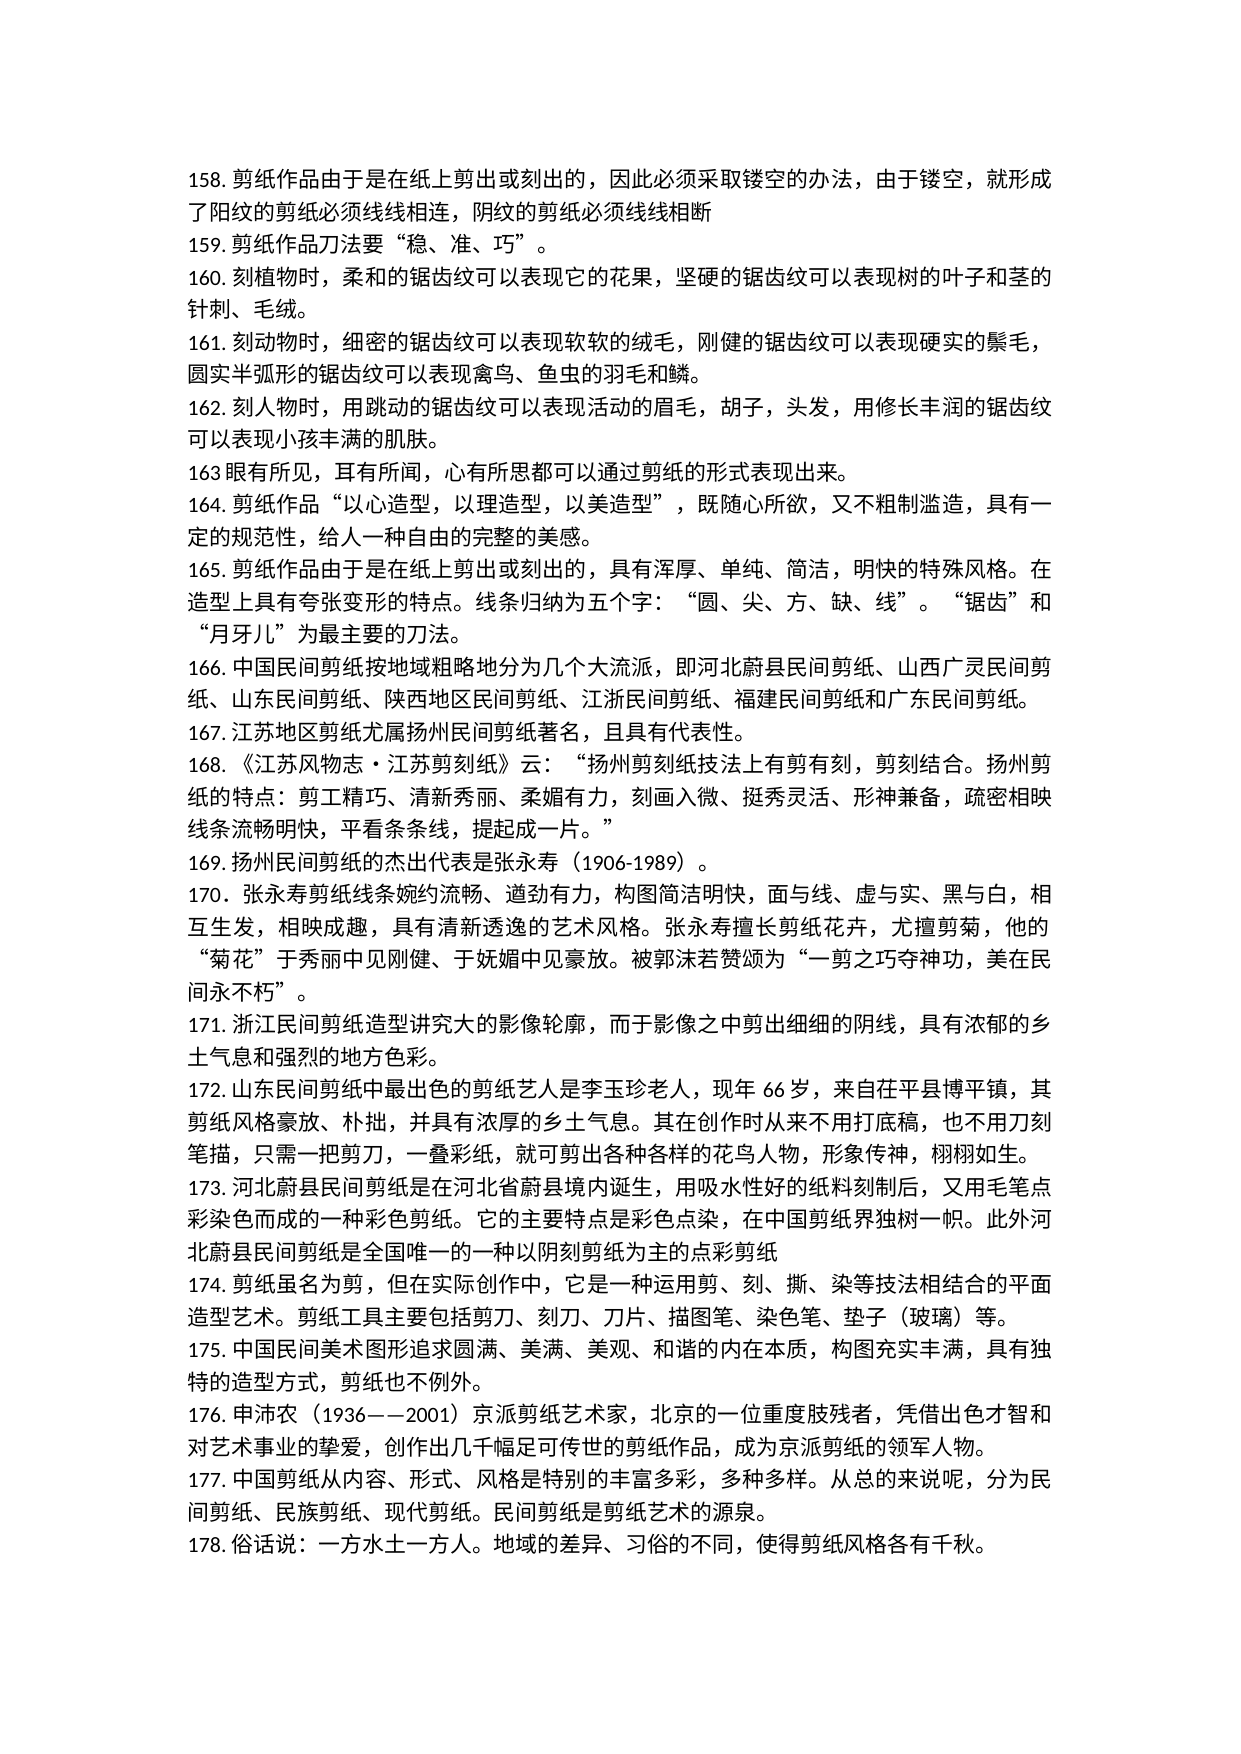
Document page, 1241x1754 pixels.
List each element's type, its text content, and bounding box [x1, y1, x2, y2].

text 168. 《江苏风物志•江苏剪刻纸》云：“扬州剪刻纸技法上有剪有刻，剪刻结合。扬州剪纸的特点：剪工精巧、清新秀丽、柔媚有力，刻画入微、挺秀灵活、形神兼备，疏密相映，线条流畅明快，平看条条线，提起成一片。” [187, 747, 1053, 844]
text 158. 剪纸作品由于是在纸上剪出或刻出的，因此必须采取镂空的办法，由于镂空，就形成了阳纹的剪纸必须线线相连，阴纹的剪纸必须线线相断 [187, 162, 1053, 227]
text 167. 江苏地区剪纸尤属扬州民间剪纸著名，且具有代表性。 [187, 714, 1053, 747]
text 164. 剪纸作品“以心造型，以理造型，以美造型”，既随心所欲，又不粗制滥造，具有一定的规范性，给人一种自由的完整的美感。 [187, 487, 1053, 552]
text 166. 中国民间剪纸按地域粗略地分为几个大流派，即河北蔚县民间剪纸、山西广灵民间剪纸、山东民间剪纸、陕西地区民间剪纸、江浙民间剪纸、福建民间剪纸和广东民间剪纸。 [187, 649, 1053, 714]
text 169. 扬州民间剪纸的杰出代表是张永寿（1906-1989）。 [187, 844, 1053, 877]
text 159. 剪纸作品刀法要“稳、准、巧”。 [187, 227, 1053, 259]
text 178. 俗话说：一方水土一方人。地域的差异、习俗的不同，使得剪纸风格各有千秋。 [187, 1527, 1053, 1559]
text 175. 中国民间美术图形追求圆满、美满、美观、和谐的内在本质，构图充实丰满，具有独特的造型方式，剪纸也不例外。 [187, 1332, 1053, 1397]
text 176. 申沛农（1936——2001）京派剪纸艺术家，北京的一位重度肢残者，凭借出色才智和对艺术事业的挚爱，创作出几千幅足可传世的剪纸作品，成为京派剪纸的领军人物。 [187, 1397, 1053, 1462]
text 171. 浙江民间剪纸造型讲究大的影像轮廓，而于影像之中剪出细细的阴线，具有浓郁的乡土气息和强烈的地方色彩。 [187, 1007, 1053, 1072]
text 163眼有所见，耳有所闻，心有所思都可以通过剪纸的形式表现出来。 [187, 454, 1053, 487]
text 165. 剪纸作品由于是在纸上剪出或刻出的，具有浑厚、单纯、简洁，明快的特殊风格。在造型上具有夸张变形的特点。线条归纳为五个字：“圆、尖、方、缺、线”。“锯齿”和“月牙儿”为最主要的刀法。 [187, 552, 1053, 649]
text 160. 刻植物时，柔和的锯齿纹可以表现它的花果，坚硬的锯齿纹可以表现树的叶子和茎的针刺、毛绒。 [187, 259, 1053, 324]
text 177. 中国剪纸从内容、形式、风格是特别的丰富多彩，多种多样。从总的来说呢，分为民间剪纸、民族剪纸、现代剪纸。民间剪纸是剪纸艺术的源泉。 [187, 1462, 1053, 1527]
text 162. 刻人物时，用跳动的锯齿纹可以表现活动的眉毛，胡子，头发，用修长丰润的锯齿纹可以表现小孩丰满的肌肤。 [187, 389, 1053, 454]
text 174. 剪纸虽名为剪，但在实际创作中，它是一种运用剪、刻、撕、染等技法相结合的平面造型艺术。剪纸工具主要包括剪刀、刻刀、刀片、描图笔、染色笔、垫子（玻璃）等。 [187, 1267, 1053, 1332]
text 161. 刻动物时，细密的锯齿纹可以表现软软的绒毛，刚健的锯齿纹可以表现硬实的鬃毛，圆实半弧形的锯齿纹可以表现禽鸟、鱼虫的羽毛和鳞。 [187, 324, 1053, 389]
text 173. 河北蔚县民间剪纸是在河北省蔚县境内诞生，用吸水性好的纸料刻制后，又用毛笔点彩染色而成的一种彩色剪纸。它的主要特点是彩色点染，在中国剪纸界独树一帜。此外河北蔚县民间剪纸是全国唯一的一种以阴刻剪纸为主的点彩剪纸 [187, 1169, 1053, 1267]
text 170．张永寿剪纸线条婉约流畅、遒劲有力，构图简洁明快，面与线、虚与实、黑与白，相互生发，相映成趣，具有清新透逸的艺术风格。张永寿擅长剪纸花卉，尤擅剪菊，他的“菊花”于秀丽中见刚健、于妩媚中见豪放。被郭沫若赞颂为“一剪之巧夺神功，美在民间永不朽”。 [187, 877, 1053, 1007]
text 172. 山东民间剪纸中最出色的剪纸艺人是李玉珍老人，现年66岁，来自茌平县博平镇，其剪纸风格豪放、朴拙，并具有浓厚的乡土气息。其在创作时从来不用打底稿，也不用刀刻笔描，只需一把剪刀，一叠彩纸，就可剪出各种各样的花鸟人物，形象传神，栩栩如生。 [187, 1072, 1053, 1169]
